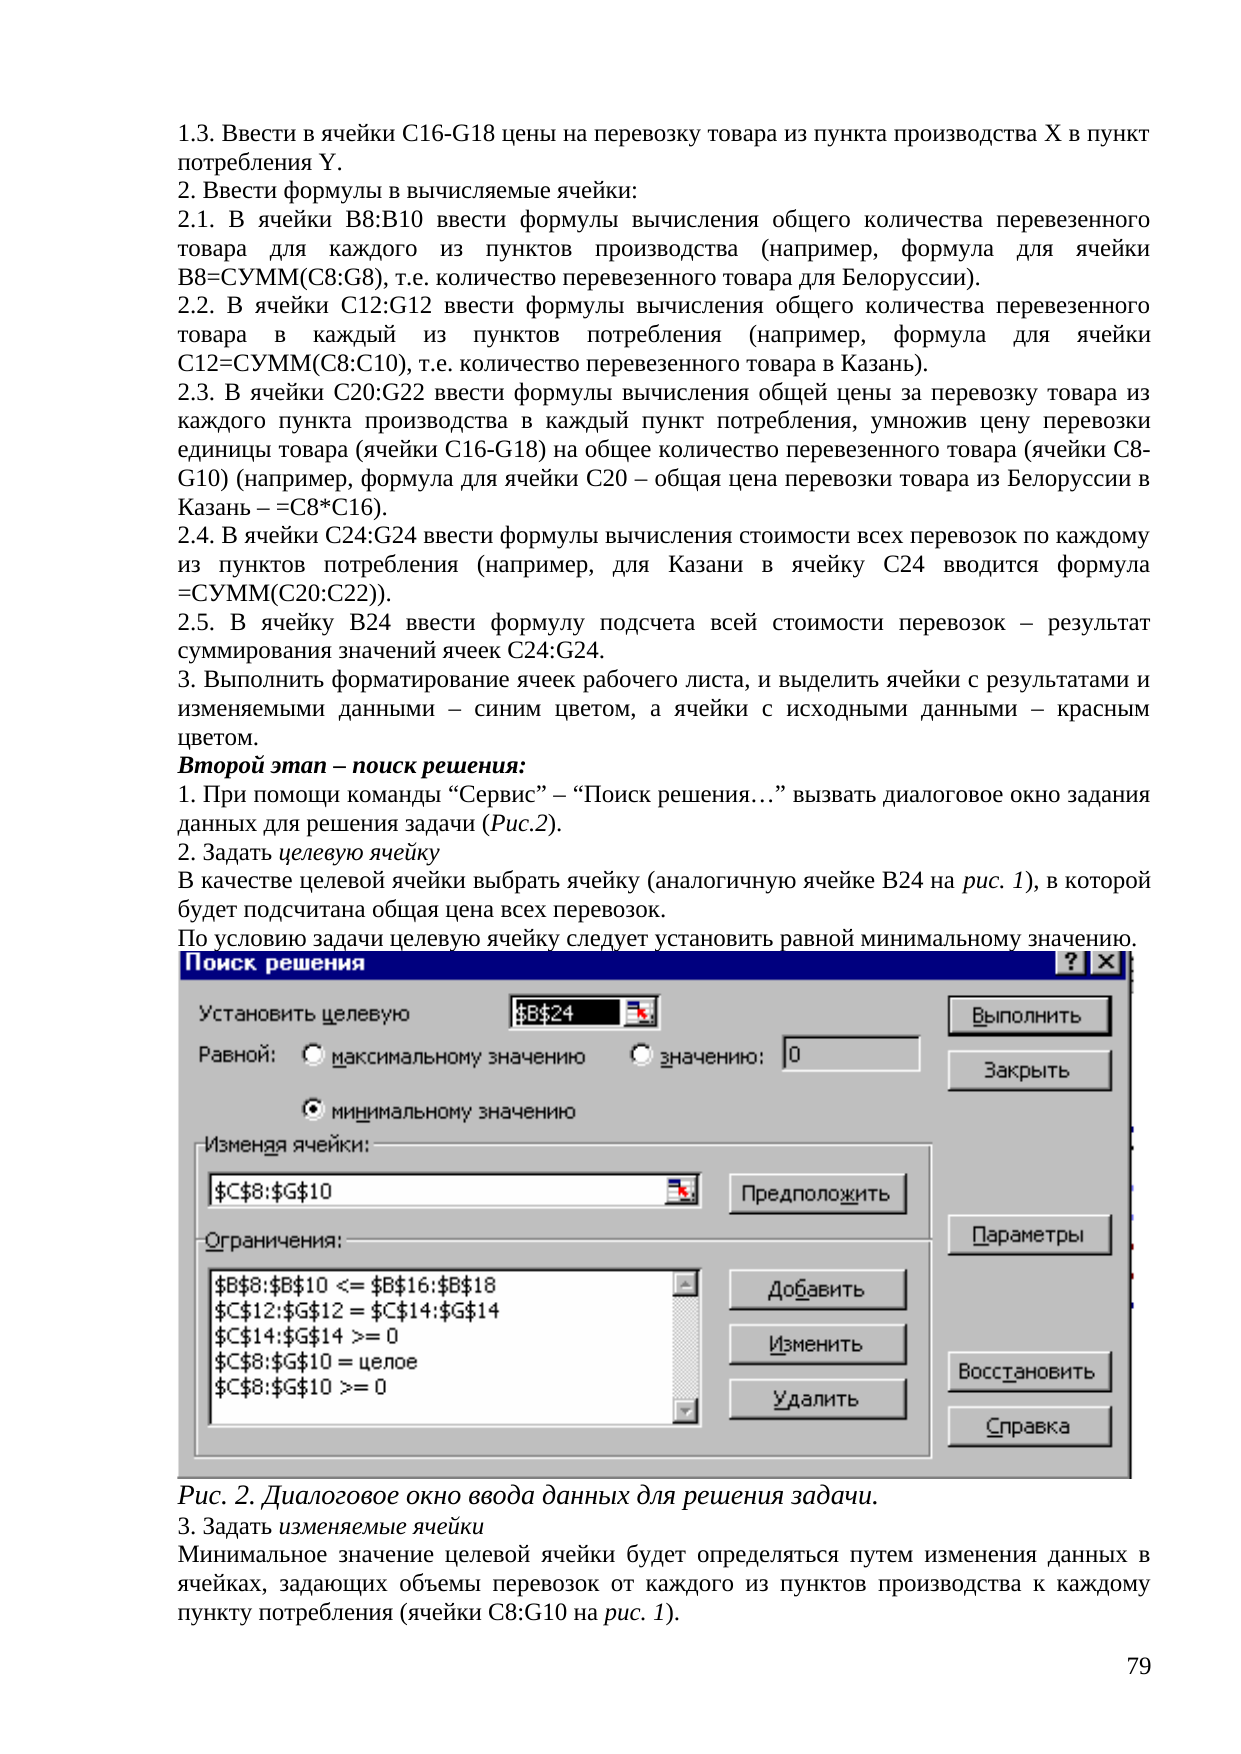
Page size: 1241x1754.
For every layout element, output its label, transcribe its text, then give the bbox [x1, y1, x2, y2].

text Рис. 2. Диалоговое окно ввода данных для решения задачи. [177, 1478, 1152, 1511]
text 2. Задать целевую ячейку [177, 837, 1152, 866]
text 2.4. В ячейки С24:G24 ввести формулы вычисления стоимости всех перевозок по каждому из пунктов потребления (например, для Казани в ячейку С24 вводится формула =СУММ(С20:С22)). [177, 521, 1152, 607]
text 1.3. Ввести в ячейки С16-G18 цены на перевозку товара из пункта производства Х в пункт потребления Y. [177, 118, 1152, 176]
text 2.5. В ячейку В24 ввести формулу подсчета всей стоимости перевозок – результат суммирования значений ячеек С24:G24. [177, 607, 1152, 664]
text Минимальное значение целевой ячейки будет определяться путем изменения данных в ячейках, задающих объемы перевозок от каждого из пунктов производства к каждому пункту потребления (ячейки C8:G10 на рис. 1). [177, 1539, 1152, 1626]
text По условию задачи целевую ячейку следует установить равной минимальному значению. [177, 923, 1152, 952]
text 3. Задать изменяемые ячейки [177, 1511, 1152, 1539]
picture [177, 951, 1135, 1479]
text В качестве целевой ячейки выбрать ячейку (аналогичную ячейке В24 на рис. 1), в которой будет подсчитана общая цена всех перевозок. [177, 866, 1152, 923]
text 2.2. В ячейки С12:G12 ввести формулы вычисления общего количества перевезенного товара в каждый из пунктов потребления (например, формула для ячейки С12=СУММ(С8:С10), т.е. количество перевезенного товара в Казань). [177, 291, 1152, 377]
text 2. Ввести формулы в вычисляемые ячейки: [177, 176, 1152, 204]
text 1. При помощи команды “Сервис” – “Поиск решения…” вызвать диалоговое окно задания данных для решения задачи (Рис.2). [177, 779, 1152, 837]
text 3. Выполнить форматирование ячеек рабочего листа, и выделить ячейки с результатами и изменяемыми данными – синим цветом, а ячейки с исходными данными – красным цветом. [177, 664, 1152, 751]
text 2.3. В ячейки С20:G22 ввести формулы вычисления общей цены за перевозку товара из каждого пункта производства в каждый пункт потребления, умножив цену перевозки единицы товара (ячейки С16-G18) на общее количество перевезенного товара (ячейки С8-G10) (например, формула для ячейки С20 – общая цена перевозки товара из Белоруссии в Казань – =С8*С16). [177, 377, 1152, 521]
text Второй этап – поиск решения: [177, 751, 1152, 779]
text 2.1. В ячейки В8:В10 ввести формулы вычисления общего количества перевезенного товара для каждого из пунктов производства (например, формула для ячейки В8=СУММ(С8:G8), т.е. количество перевезенного товара для Белоруссии). [177, 204, 1152, 291]
